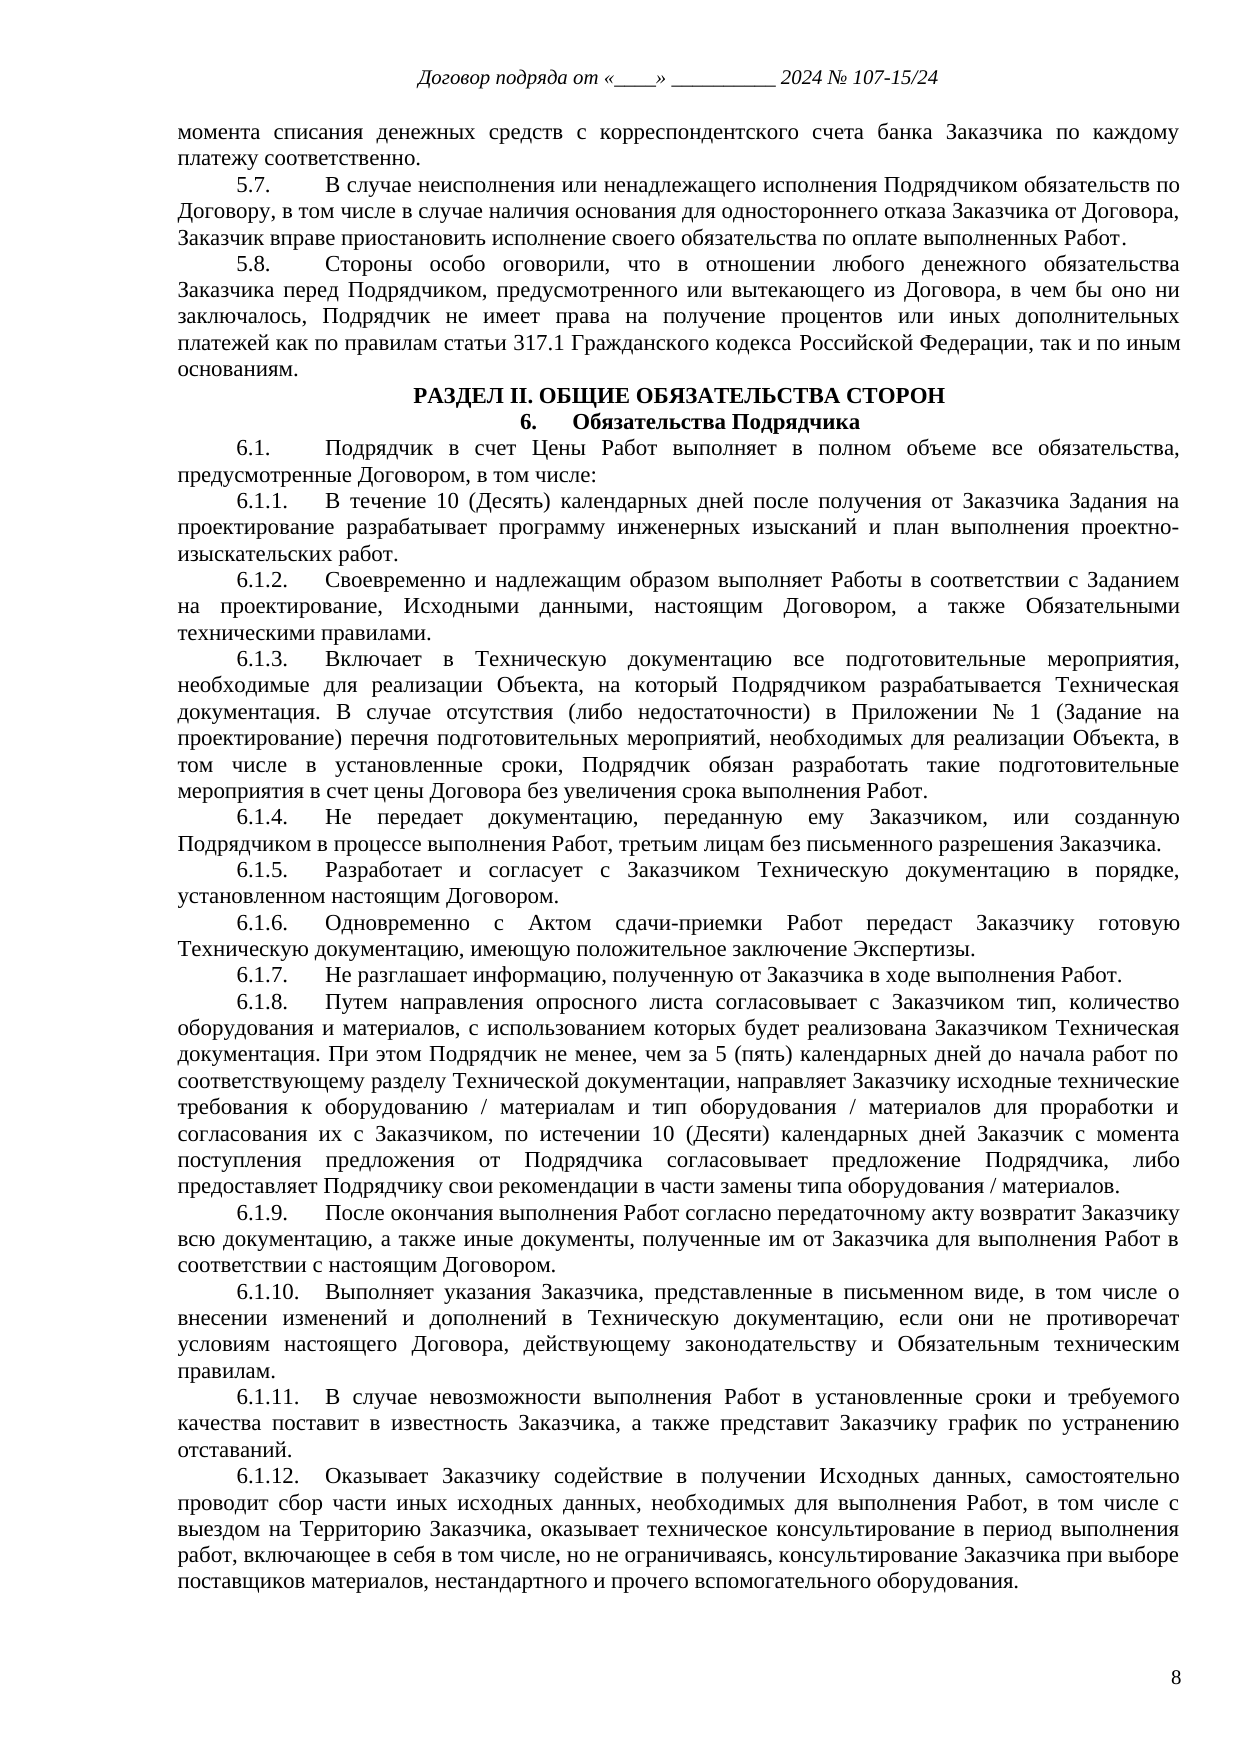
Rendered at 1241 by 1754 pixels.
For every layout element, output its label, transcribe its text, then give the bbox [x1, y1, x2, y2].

text Не разглашает информацию, полученную от Заказчика в ходе выполнения Работ. [177, 961, 1181, 988]
text В течение 10 (Десять) календарных дней после получения от Заказчика Задания на проектирование разрабатывает программу инженерных изысканий и план выполнения проектно-изыскательских работ. [177, 487, 1181, 566]
text В случае невозможности выполнения Работ в установленные сроки и требуемого качества поставит в известность Заказчика, а также представит Заказчику график по устранению отставаний. [177, 1383, 1181, 1462]
list РАЗДЕЛ II. ОБЩИЕ ОБЯЗАТЕЛЬСТВА СТОРОН [177, 382, 1181, 408]
text Одновременно с Актом сдачи-приемки Работ передаст Заказчику готовую Техническую документацию, имеющую положительное заключение Экспертизы. [177, 909, 1181, 961]
text Обязательства Подрядчика [177, 408, 1181, 434]
text После окончания выполнения Работ согласно передаточному акту возвратит Заказчику всю документацию, а также иные документы, полученные им от Заказчика для выполнения Работ в соответствии с настоящим Договором. [177, 1199, 1181, 1278]
text В случае неисполнения или ненадлежащего исполнения Подрядчиком обязательств по Договору, в том числе в случае наличия основания для одностороннего отказа Заказчика от Договора, Заказчик вправе приостановить исполнение своего обязательства по оплате выполненных Работ. [177, 171, 1181, 250]
text Стороны особо оговорили, что в отношении любого денежного обязательства Заказчика перед Подрядчиком, предусмотренного или вытекающего из Договора, в чем бы оно ни заключалось, Подрядчик не имеет права на получение процентов или иных дополнительных платежей как по правилам статьи 317.1 Гражданского кодекса Российской Федерации, так и по иным основаниям. [177, 250, 1181, 382]
text Подрядчик в счет Цены Работ выполняет в полном объеме все обязательства, предусмотренные Договором, в том числе: [177, 434, 1181, 487]
text Оказывает Заказчику содействие в получении Исходных данных, самостоятельно проводит сбор части иных исходных данных, необходимых для выполнения Работ, в том числе с выездом на Территорию Заказчика, оказывает техническое консультирование в период выполнения работ, включающее в себя в том числе, но не ограничиваясь, консультирование Заказчика при выборе поставщиков материалов, нестандартного и прочего вспомогательного оборудования. [177, 1462, 1181, 1594]
text Включает в Техническую документацию все подготовительные мероприятия, необходимые для реализации Объекта, на который Подрядчиком разрабатывается Техническая документация. В случае отсутствия (либо недостаточности) в Приложении № 1 (Задание на проектирование) перечня подготовительных мероприятий, необходимых для реализации Объекта, в том числе в установленные сроки, Подрядчик обязан разработать такие подготовительные мероприятия в счет цены Договора без увеличения срока выполнения Работ. [177, 645, 1181, 803]
text Путем направления опросного листа согласовывает с Заказчиком тип, количество оборудования и материалов, с использованием которых будет реализована Заказчиком Техническая документация. При этом Подрядчик не менее, чем за 5 (пять) календарных дней до начала работ по соответствующему разделу Технической документации, направляет Заказчику исходные технические требования к оборудованию / материалам и тип оборудования / материалов для проработки и согласования их с Заказчиком, по истечении 10 (Десяти) календарных дней Заказчик с момента поступления предложения от Подрядчика согласовывает предложение Подрядчика, либо предоставляет Подрядчику свои рекомендации в части замены типа оборудования / материалов. [177, 988, 1181, 1199]
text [177, 118, 1181, 171]
text Своевременно и надлежащим образом выполняет Работы в соответствии с Заданием на проектирование, Исходными данными, настоящим Договором, а также Обязательными техническими правилами. [177, 566, 1181, 645]
text Выполняет указания Заказчика, представленные в письменном виде, в том числе о внесении изменений и дополнений в Техническую документацию, если они не противоречат условиям настоящего Договора, действующему законодательству и Обязательным техническим правилам. [177, 1278, 1181, 1383]
text Не передает документацию, переданную ему Заказчиком, или созданную Подрядчиком в процессе выполнения Работ, третьим лицам без письменного разрешения Заказчика. [177, 803, 1181, 856]
text Разработает и согласует с Заказчиком Техническую документацию в порядке, установленном настоящим Договором. [177, 856, 1181, 909]
